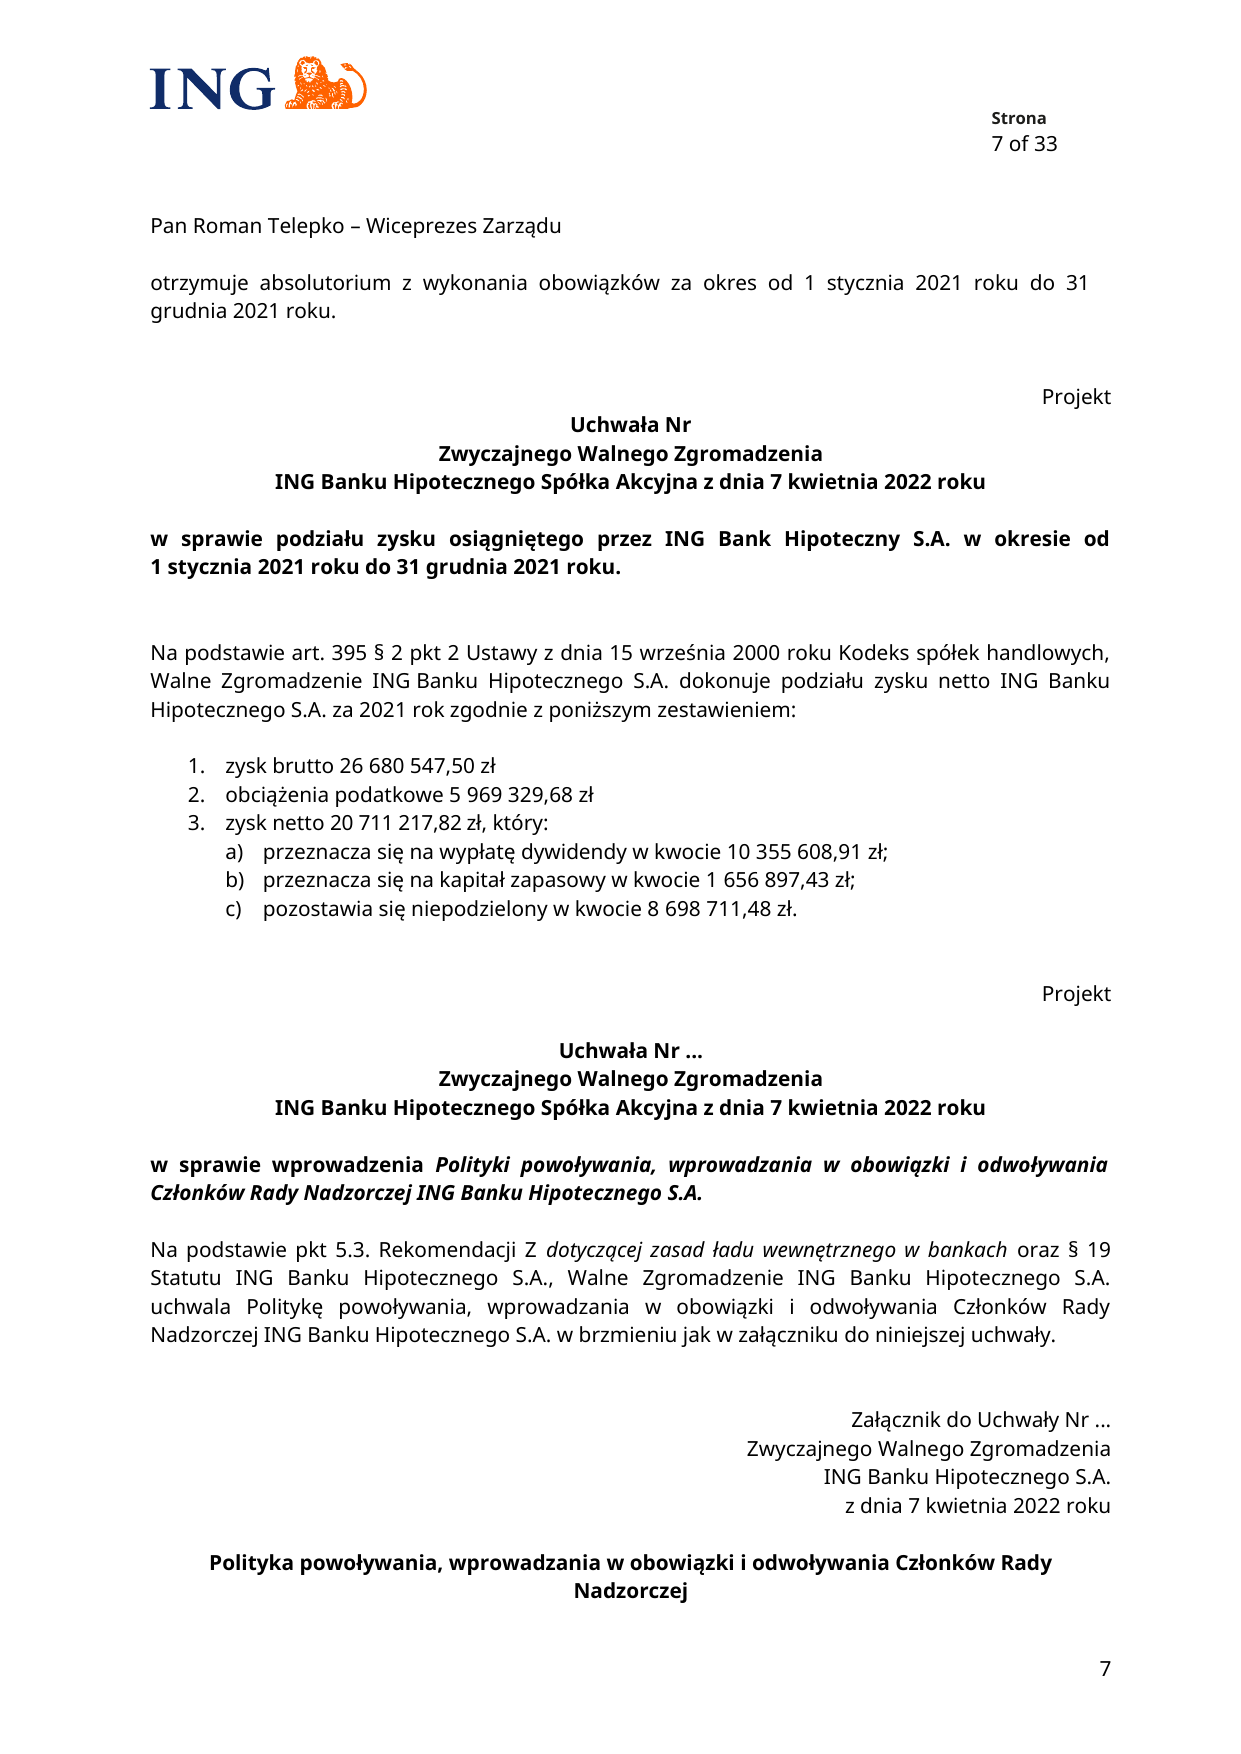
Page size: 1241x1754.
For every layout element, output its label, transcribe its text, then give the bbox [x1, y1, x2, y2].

text ING Banku Hipotecznego S.A. [150, 1462, 1111, 1491]
text Projekt [150, 979, 1111, 1007]
list zysk brutto 26 680 547,50 zł [188, 752, 1111, 780]
list zysk netto 20 711 217,82 zł, który: [188, 808, 1111, 837]
text Na podstawie art. 395 § 2 pkt 2 Ustawy z dnia 15 września 2000 roku Kodeks spółek handlowych, Walne Zgromadzenie ING Banku Hipotecznego S.A. dokonuje podziału zysku netto ING Banku Hipotecznego S.A. za 2021 rok zgodnie z poniższym zestawieniem: [150, 638, 1111, 723]
text Polityka powoływania, wprowadzania w obowiązki i odwoływania Członków Rady Nadzorczej [150, 1548, 1111, 1605]
text otrzymuje absolutorium z wykonania obowiązków za okres od 1 stycznia 2021 roku do 31 grudnia 2021 roku. [150, 268, 1091, 325]
text Zwyczajnego Walnego Zgromadzenia [150, 1064, 1111, 1093]
text ING Banku Hipotecznego Spółka Akcyjna z dnia 7 kwietnia 2022 roku [150, 1093, 1111, 1121]
text w sprawie podziału zysku osiągniętego przez ING Bank Hipoteczny S.A. w okresie od 1 stycznia 2021 roku do 31 grudnia 2021 roku. [150, 524, 1111, 581]
list przeznacza się na kapitał zapasowy w kwocie 1 656 897,43 zł; [225, 865, 1111, 894]
list obciążenia podatkowe 5 969 329,68 zł [188, 780, 1111, 808]
text Uchwała Nr ... [150, 1036, 1111, 1064]
text Na podstawie pkt 5.3. Rekomendacji Z dotyczącej zasad ładu wewnętrznego w bankach oraz § 19 Statutu ING Banku Hipotecznego S.A., Walne Zgromadzenie ING Banku Hipotecznego S.A. uchwala Politykę powoływania, wprowadzania w obowiązki i odwoływania Członków Rady Nadzorczej ING Banku Hipotecznego S.A. w brzmieniu jak w załączniku do niniejszej uchwały. [150, 1235, 1111, 1349]
text w sprawie wprowadzenia Polityki powoływania, wprowadzania w obowiązki i odwoływania Członków Rady Nadzorczej ING Banku Hipotecznego S.A. [150, 1150, 1111, 1207]
list pozostawia się niepodzielony w kwocie 8 698 711,48 zł. [225, 894, 1111, 922]
text ING Banku Hipotecznego Spółka Akcyjna z dnia 7 kwietnia 2022 roku [150, 467, 1111, 496]
text Zwyczajnego Walnego Zgromadzenia [150, 439, 1111, 467]
text Załącznik do Uchwały Nr ... [150, 1406, 1111, 1434]
text Zwyczajnego Walnego Zgromadzenia [150, 1434, 1111, 1462]
text Uchwała Nr [150, 410, 1111, 439]
text z dnia 7 kwietnia 2022 roku [225, 1491, 1111, 1519]
text Projekt [150, 382, 1111, 410]
list przeznacza się na wypłatę dywidendy w kwocie 10 355 608,91 zł; [225, 837, 1111, 865]
text Pan Roman Telepko – Wiceprezes Zarządu [150, 211, 1111, 240]
